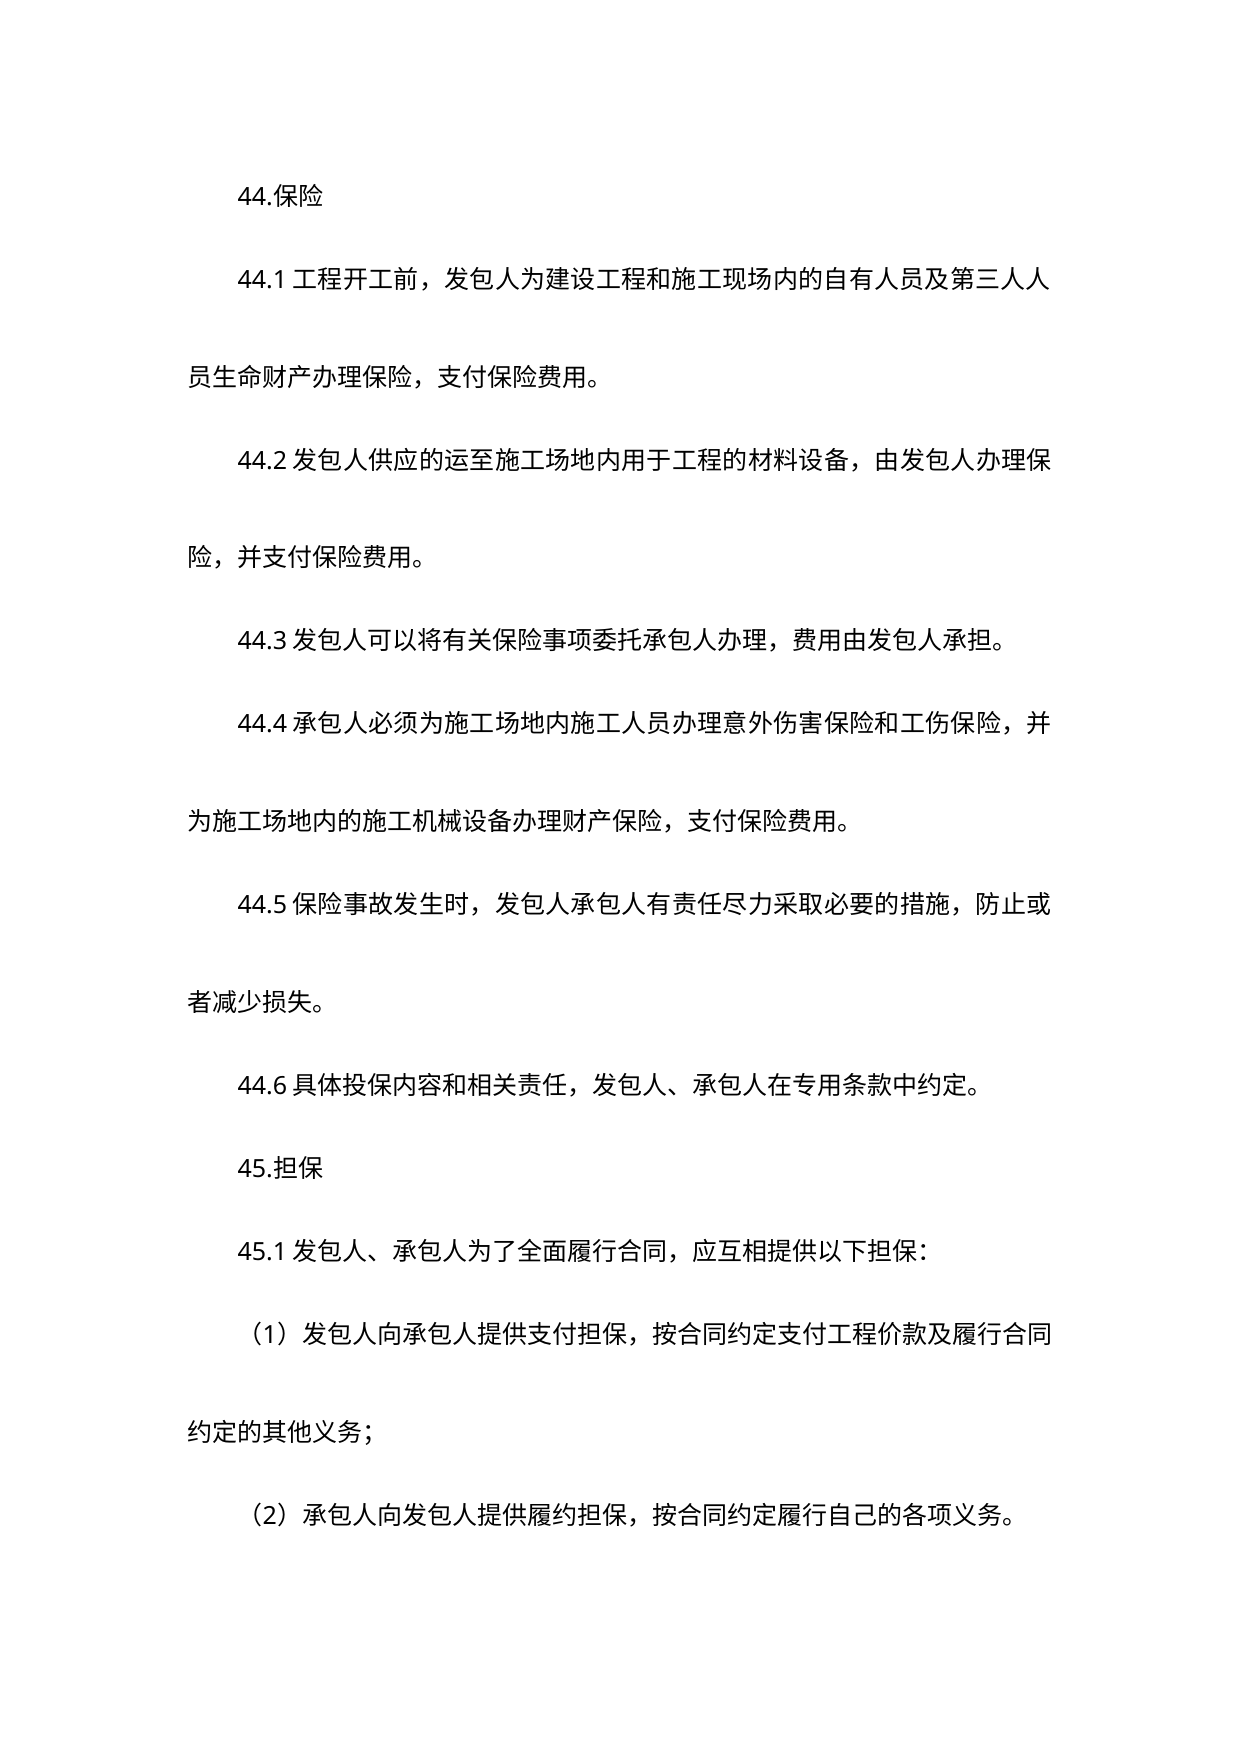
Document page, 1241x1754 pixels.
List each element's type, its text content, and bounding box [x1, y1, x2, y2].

text 44.5保险事故发生时，发包人承包人有责任尽力采取必要的措施，防止或者减少损失。 [187, 870, 1053, 1033]
text （2）承包人向发包人提供履约担保，按合同约定履行自己的各项义务。 [187, 1481, 1053, 1546]
text 44.4承包人必须为施工场地内施工人员办理意外伤害保险和工伤保险，并为施工场地内的施工机械设备办理财产保险，支付保险费用。 [187, 689, 1053, 852]
text 45.1发包人、承包人为了全面履行合同，应互相提供以下担保： [187, 1217, 1053, 1282]
text 44.2发包人供应的运至施工场地内用于工程的材料设备，由发包人办理保险，并支付保险费用。 [187, 426, 1053, 588]
text 44.保险 [187, 162, 1053, 227]
text （1）发包人向承包人提供支付担保，按合同约定支付工程价款及履行合同约定的其他义务； [187, 1300, 1053, 1463]
text 44.1工程开工前，发包人为建设工程和施工现场内的自有人员及第三人人员生命财产办理保险，支付保险费用。 [187, 245, 1053, 408]
text 44.6具体投保内容和相关责任，发包人、承包人在专用条款中约定。 [187, 1051, 1053, 1116]
text 45.担保 [187, 1134, 1053, 1199]
text 44.3发包人可以将有关保险事项委托承包人办理，费用由发包人承担。 [187, 606, 1053, 671]
